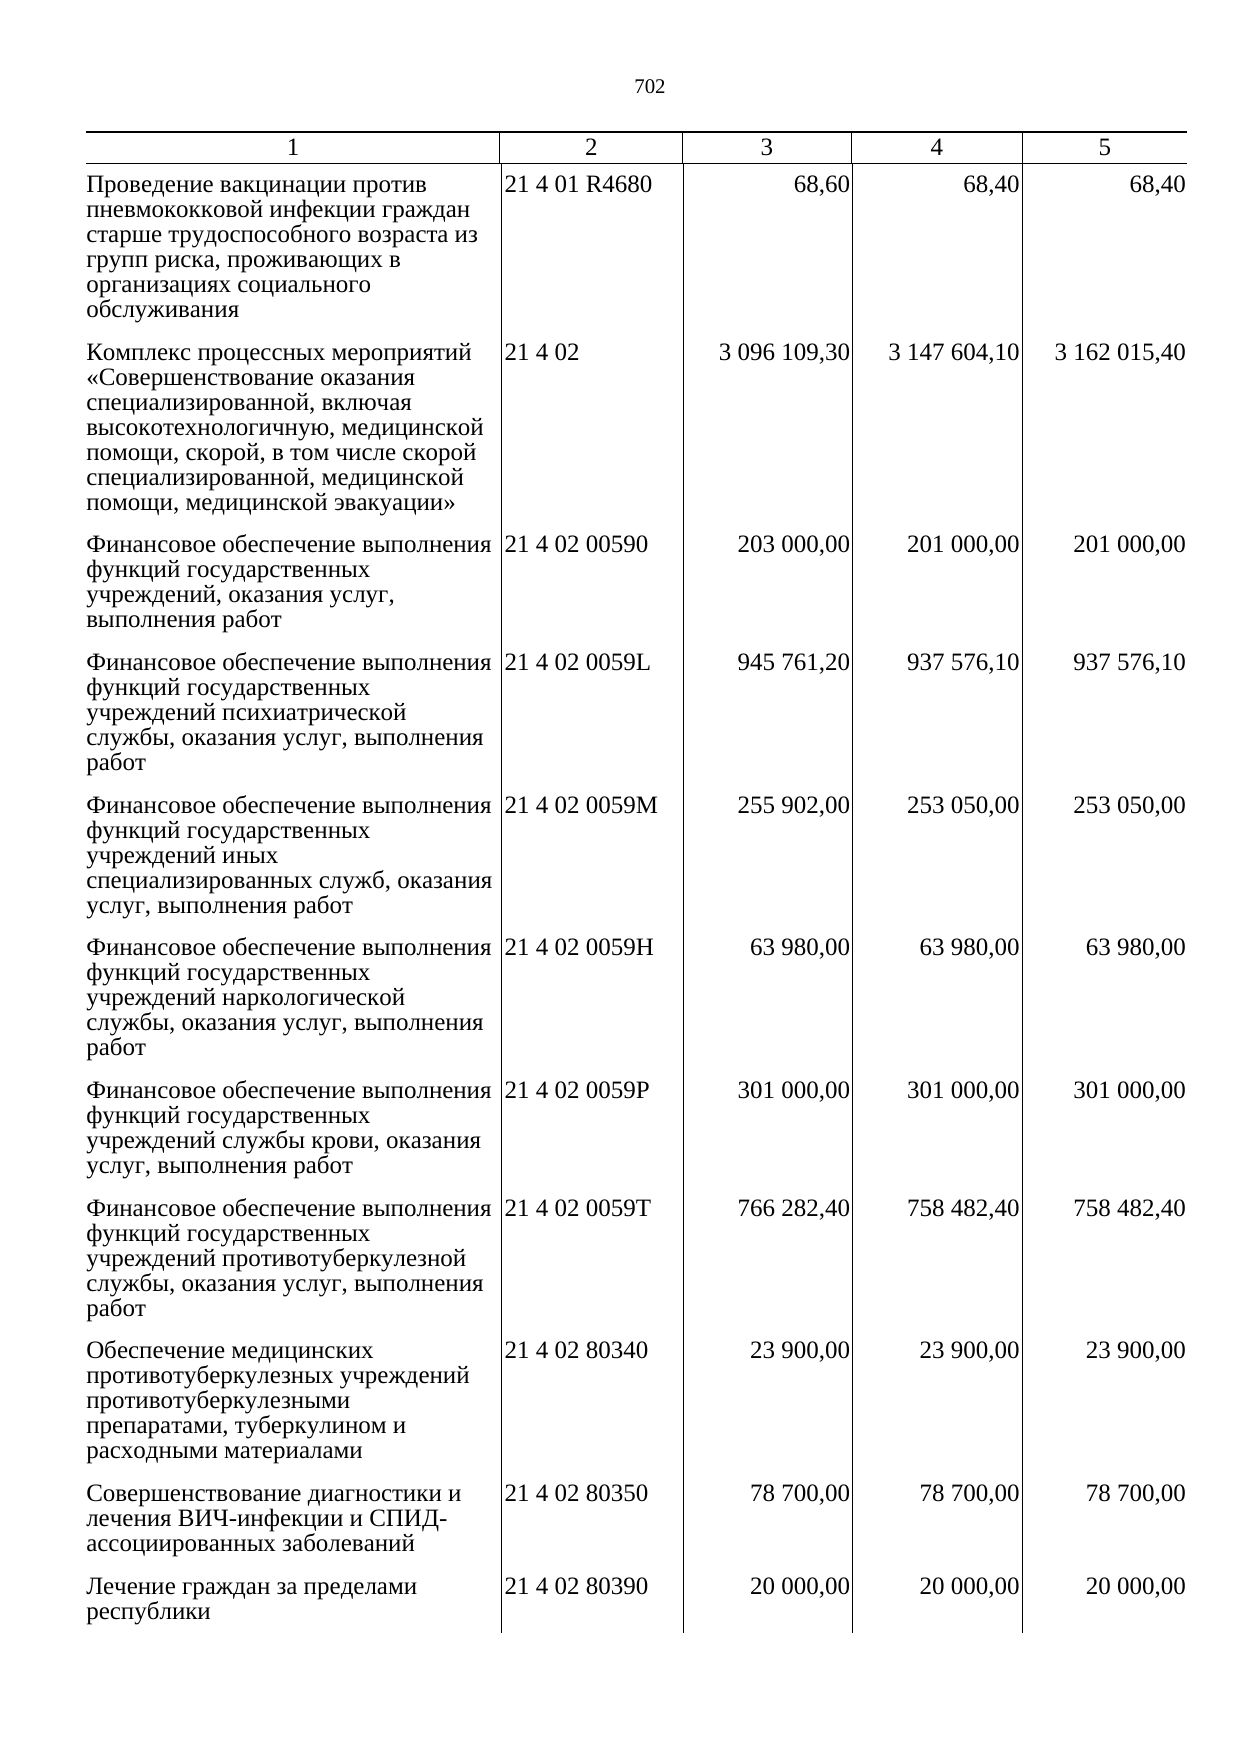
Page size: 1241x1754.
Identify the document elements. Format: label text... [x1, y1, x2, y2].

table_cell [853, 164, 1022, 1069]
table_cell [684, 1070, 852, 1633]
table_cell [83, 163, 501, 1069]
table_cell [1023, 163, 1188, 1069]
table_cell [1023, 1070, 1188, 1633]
table_header 1 [86, 133, 499, 163]
table_header 3 [683, 133, 851, 163]
table_header 2 [500, 133, 682, 163]
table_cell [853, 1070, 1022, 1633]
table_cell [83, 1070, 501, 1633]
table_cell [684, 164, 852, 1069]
table_header 5 [1023, 133, 1187, 163]
table_header 4 [852, 133, 1022, 163]
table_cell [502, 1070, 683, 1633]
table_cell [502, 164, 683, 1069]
